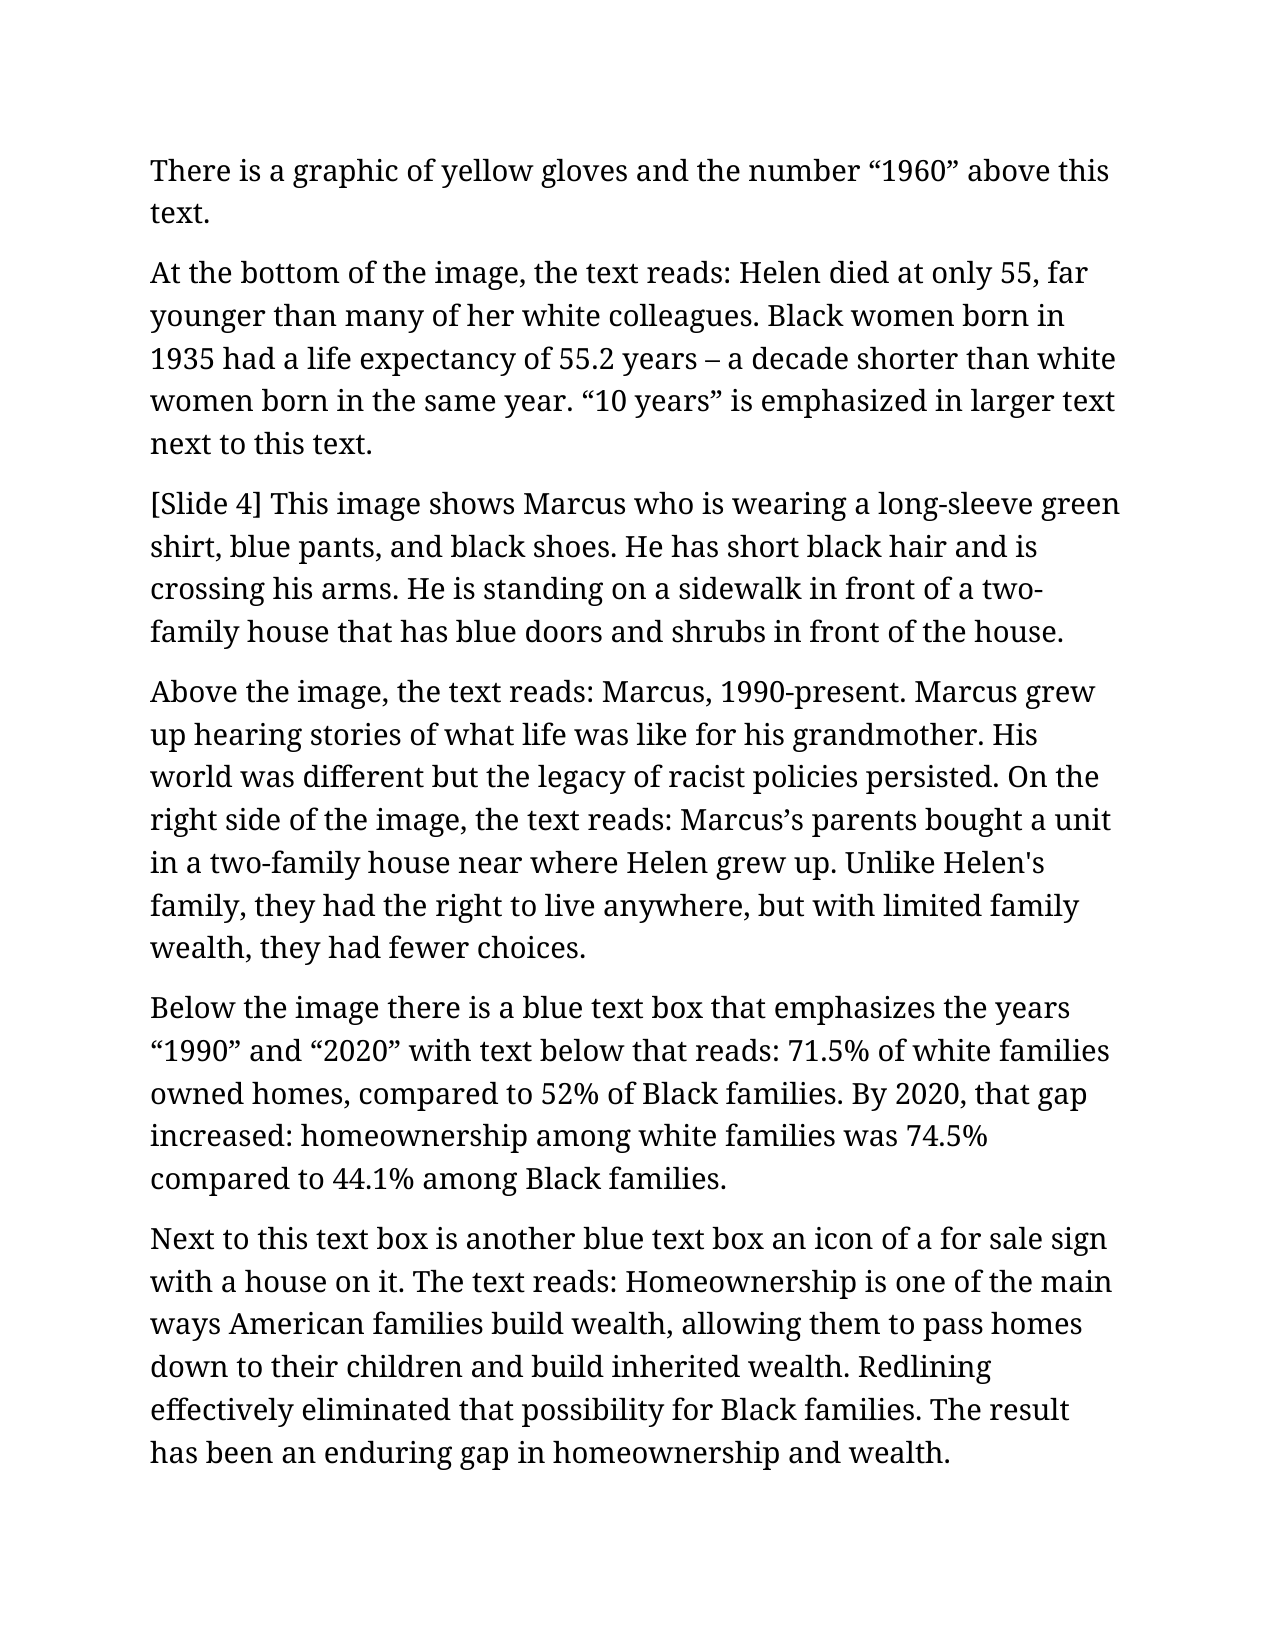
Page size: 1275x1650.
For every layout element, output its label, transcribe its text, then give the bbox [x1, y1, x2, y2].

text Below the image there is a blue text box that emphasizes the years “1990” and “2020” with text below that reads: 71.5% of white families owned homes, compared to 52% of Black families. By 2020, that gap increased: homeownership among white families was 74.5% compared to 44.1% among Black families. [150, 987, 1125, 1198]
text Above the image, the text reads: Marcus, 1990-present. Marcus grew up hearing stories of what life was like for his grandmother. His world was different but the legacy of racist policies persisted. On the right side of the image, the text reads: Marcus’s parents bought a unit in a two-family house near where Helen grew up. Unlike Helen's family, they had the right to live anywhere, but with limited family wealth, they had fewer choices. [150, 671, 1125, 967]
text [Slide 4] This image shows Marcus who is wearing a long-sleeve green shirt, blue pants, and black shoes. He has short black hair and is crossing his arms. He is standing on a sidewalk in front of a two-family house that has blue doors and shrubs in front of the house. [150, 483, 1125, 651]
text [150, 150, 1125, 232]
text At the bottom of the image, the text reads: Helen died at only 55, far younger than many of her white colleagues. Black women born in 1935 had a life expectancy of 55.2 years – a decade shorter than white women born in the same year. “10 years” is emphasized in larger text next to this text. [150, 252, 1125, 463]
text Next to this text box is another blue text box an icon of a for sale sign with a house on it. The text reads: Homeownership is one of the main ways American families build wealth, allowing them to pass homes down to their children and build inherited wealth. Redlining effectively eliminated that possibility for Black families. The result has been an enduring gap in homeownership and wealth. [150, 1218, 1125, 1472]
